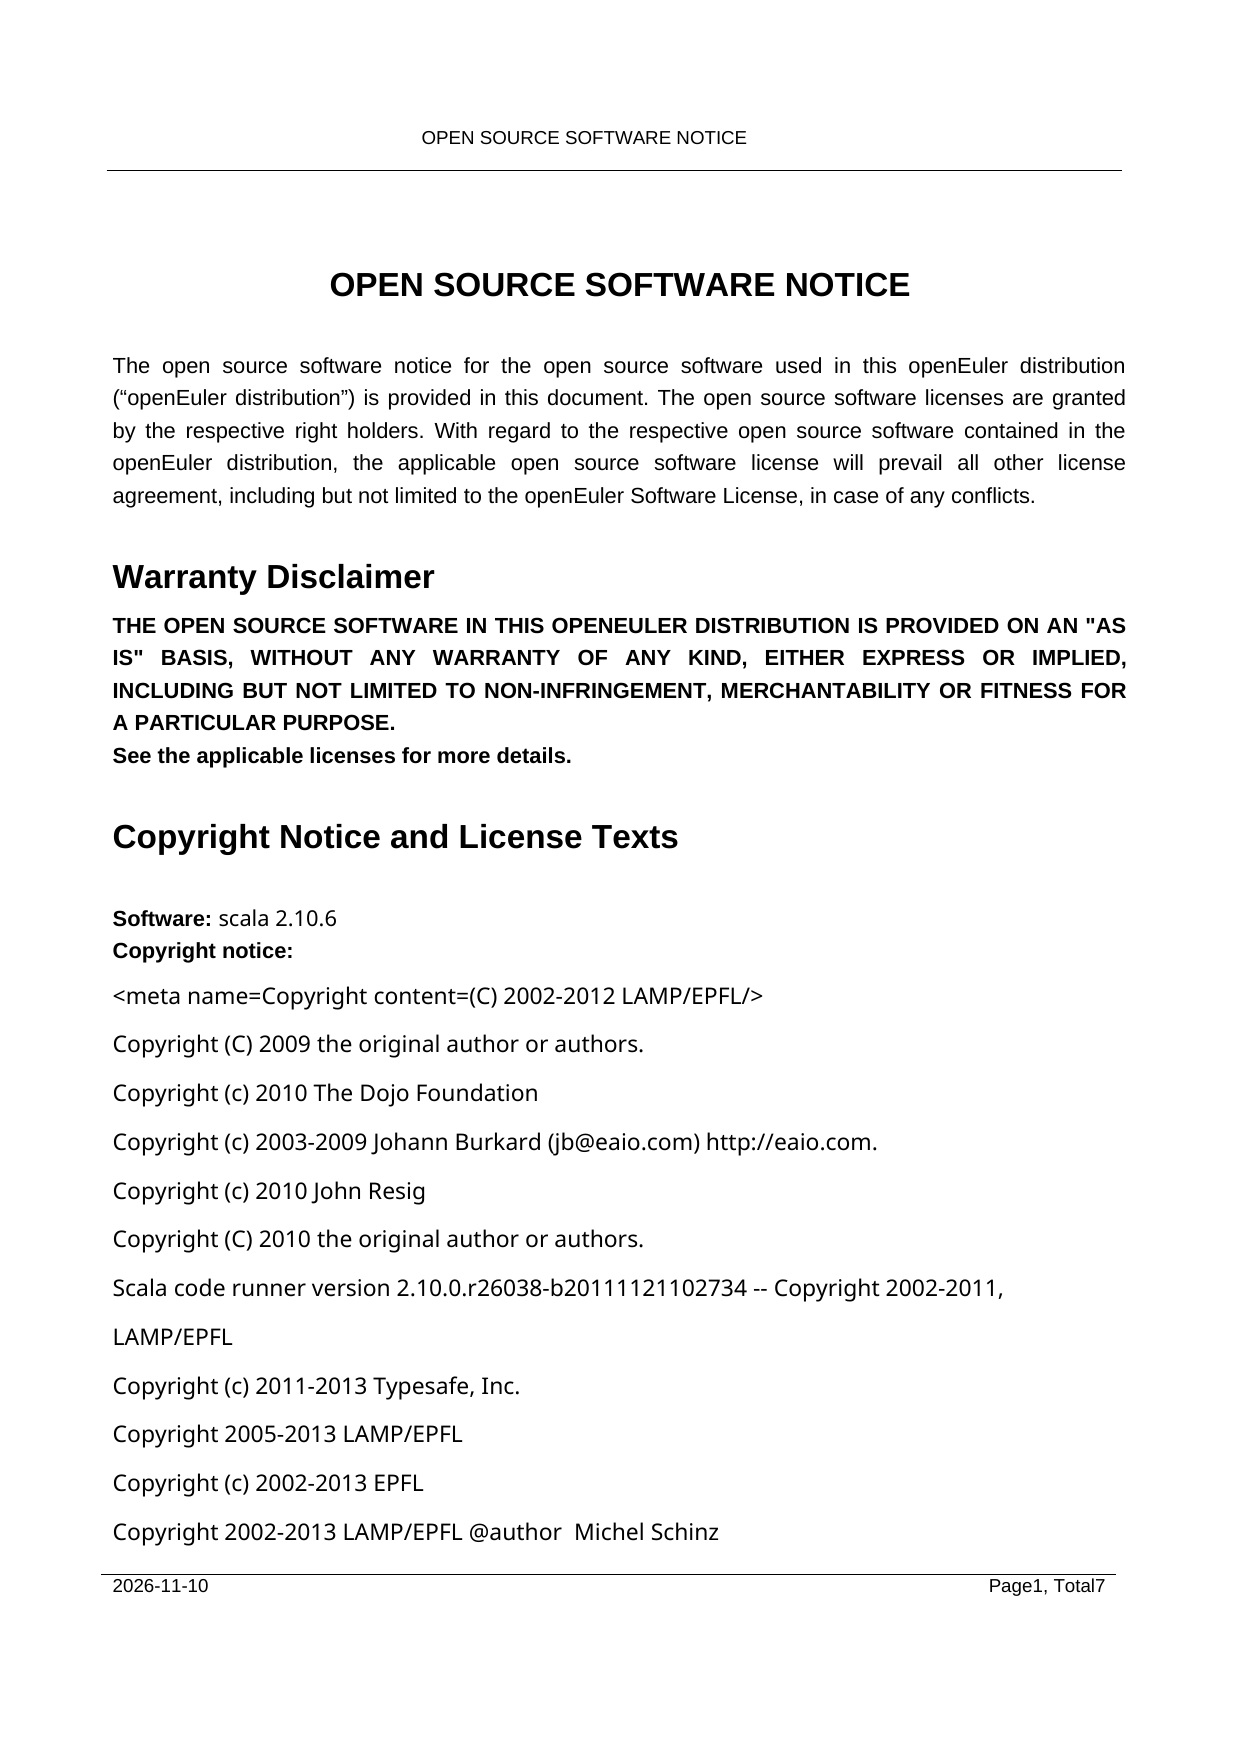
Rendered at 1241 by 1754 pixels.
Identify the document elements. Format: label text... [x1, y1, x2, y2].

text Copyright Notice and License Texts [112, 804, 1128, 869]
text THE OPEN SOURCE SOFTWARE IN THIS OPENEULER DISTRIBUTION IS PROVIDED ON AN "AS IS" BASIS, WITHOUT ANY WARRANTY OF ANY KIND, EITHER EXPRESS OR IMPLIED, INCLUDING BUT NOT LIMITED TO NON-INFRINGEMENT, MERCHANTABILITY OR FITNESS FOR A PARTICULAR PURPOSE. See the applicable licenses for more details. [112, 609, 1128, 771]
text Software: scala 2.10.6 [112, 901, 1128, 934]
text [112, 979, 1128, 1548]
text The open source software notice for the open source software used in this openEuler distribution (“openEuler distribution”) is provided in this document. The open source software licenses are granted by the respective right holders. With regard to the respective open source software contained in the openEuler distribution, the applicable open source software license will prevail all other license agreement, including but not limited to the openEuler Software License, in case of any conflicts. [112, 349, 1128, 511]
text OPEN SOURCE SOFTWARE NOTICE [112, 251, 1128, 316]
text Warranty Disclaimer [112, 544, 1128, 609]
text Copyright notice: [112, 934, 1128, 966]
